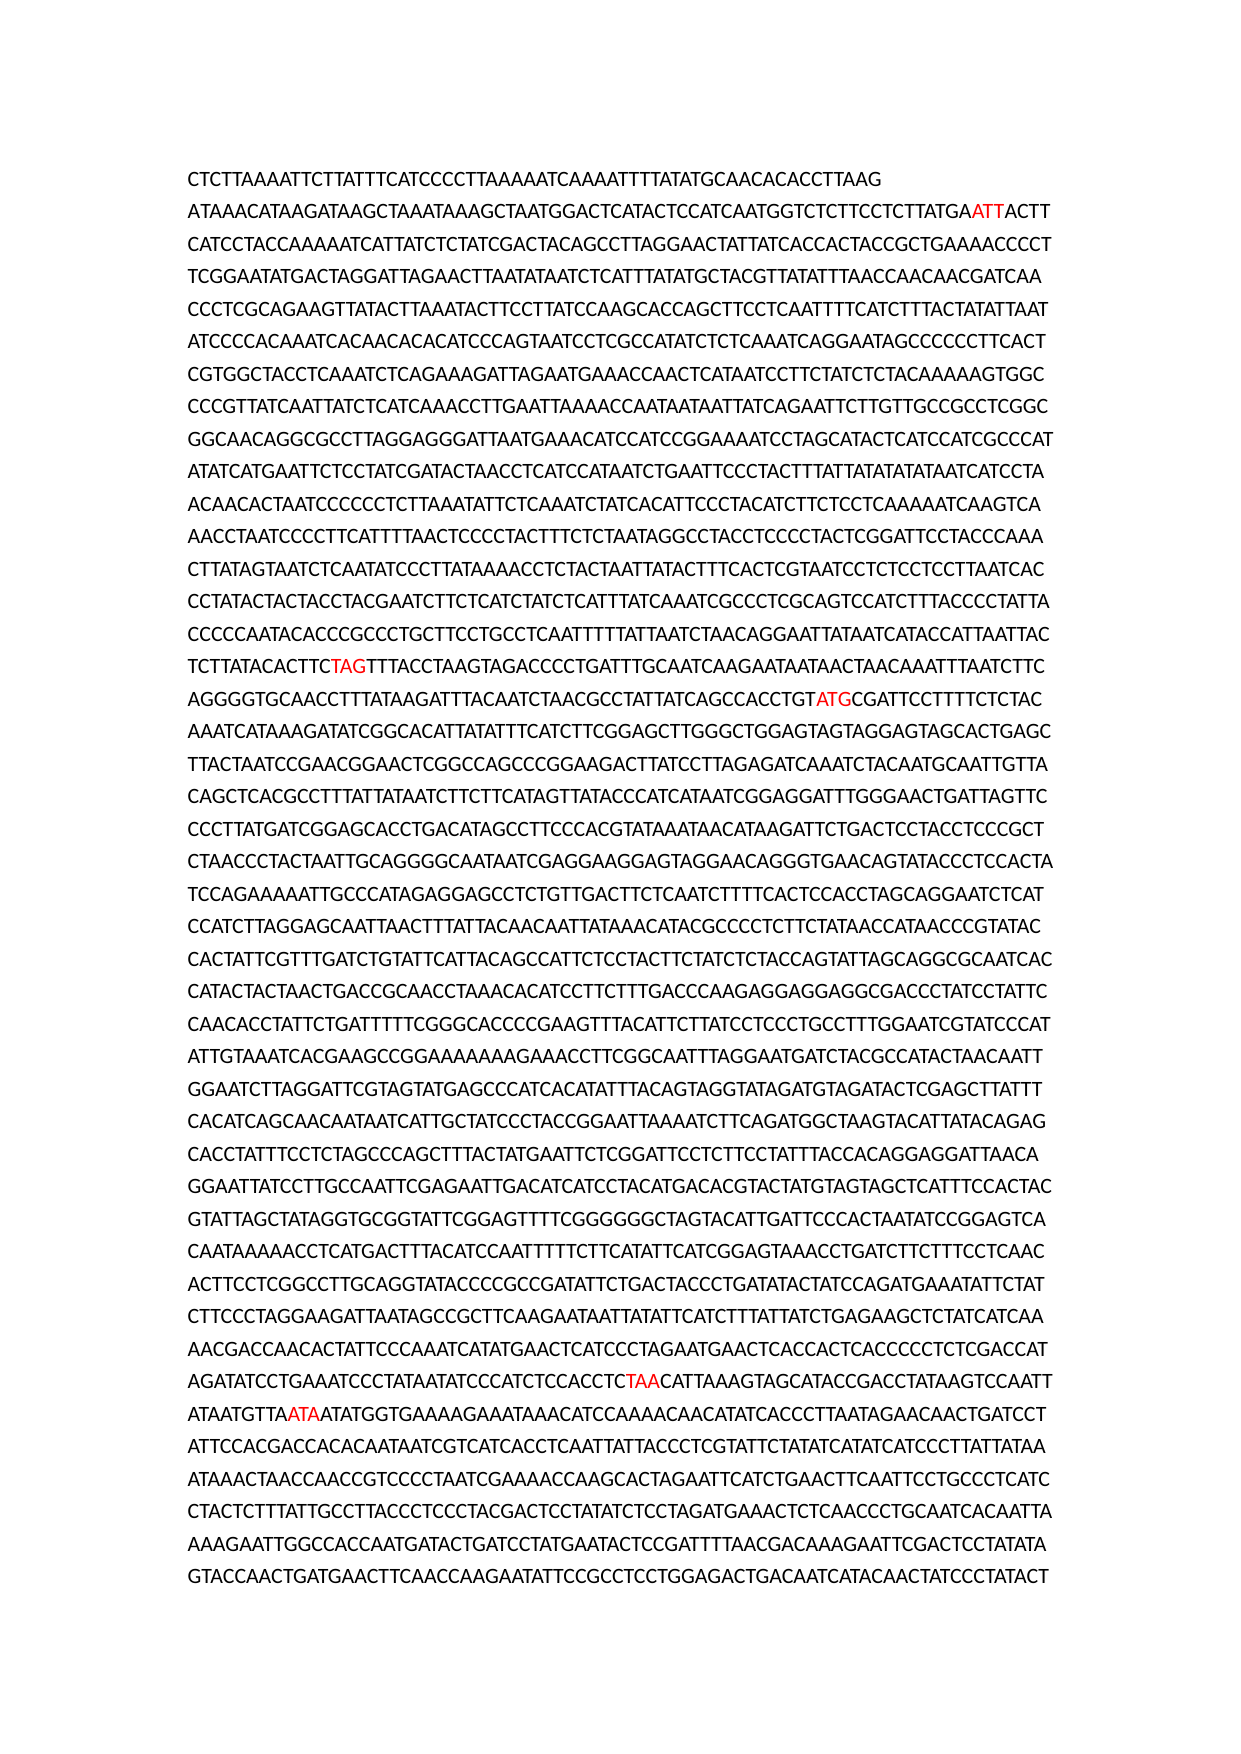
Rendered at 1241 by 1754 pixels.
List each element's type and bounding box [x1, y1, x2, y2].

text [187, 162, 1053, 1592]
